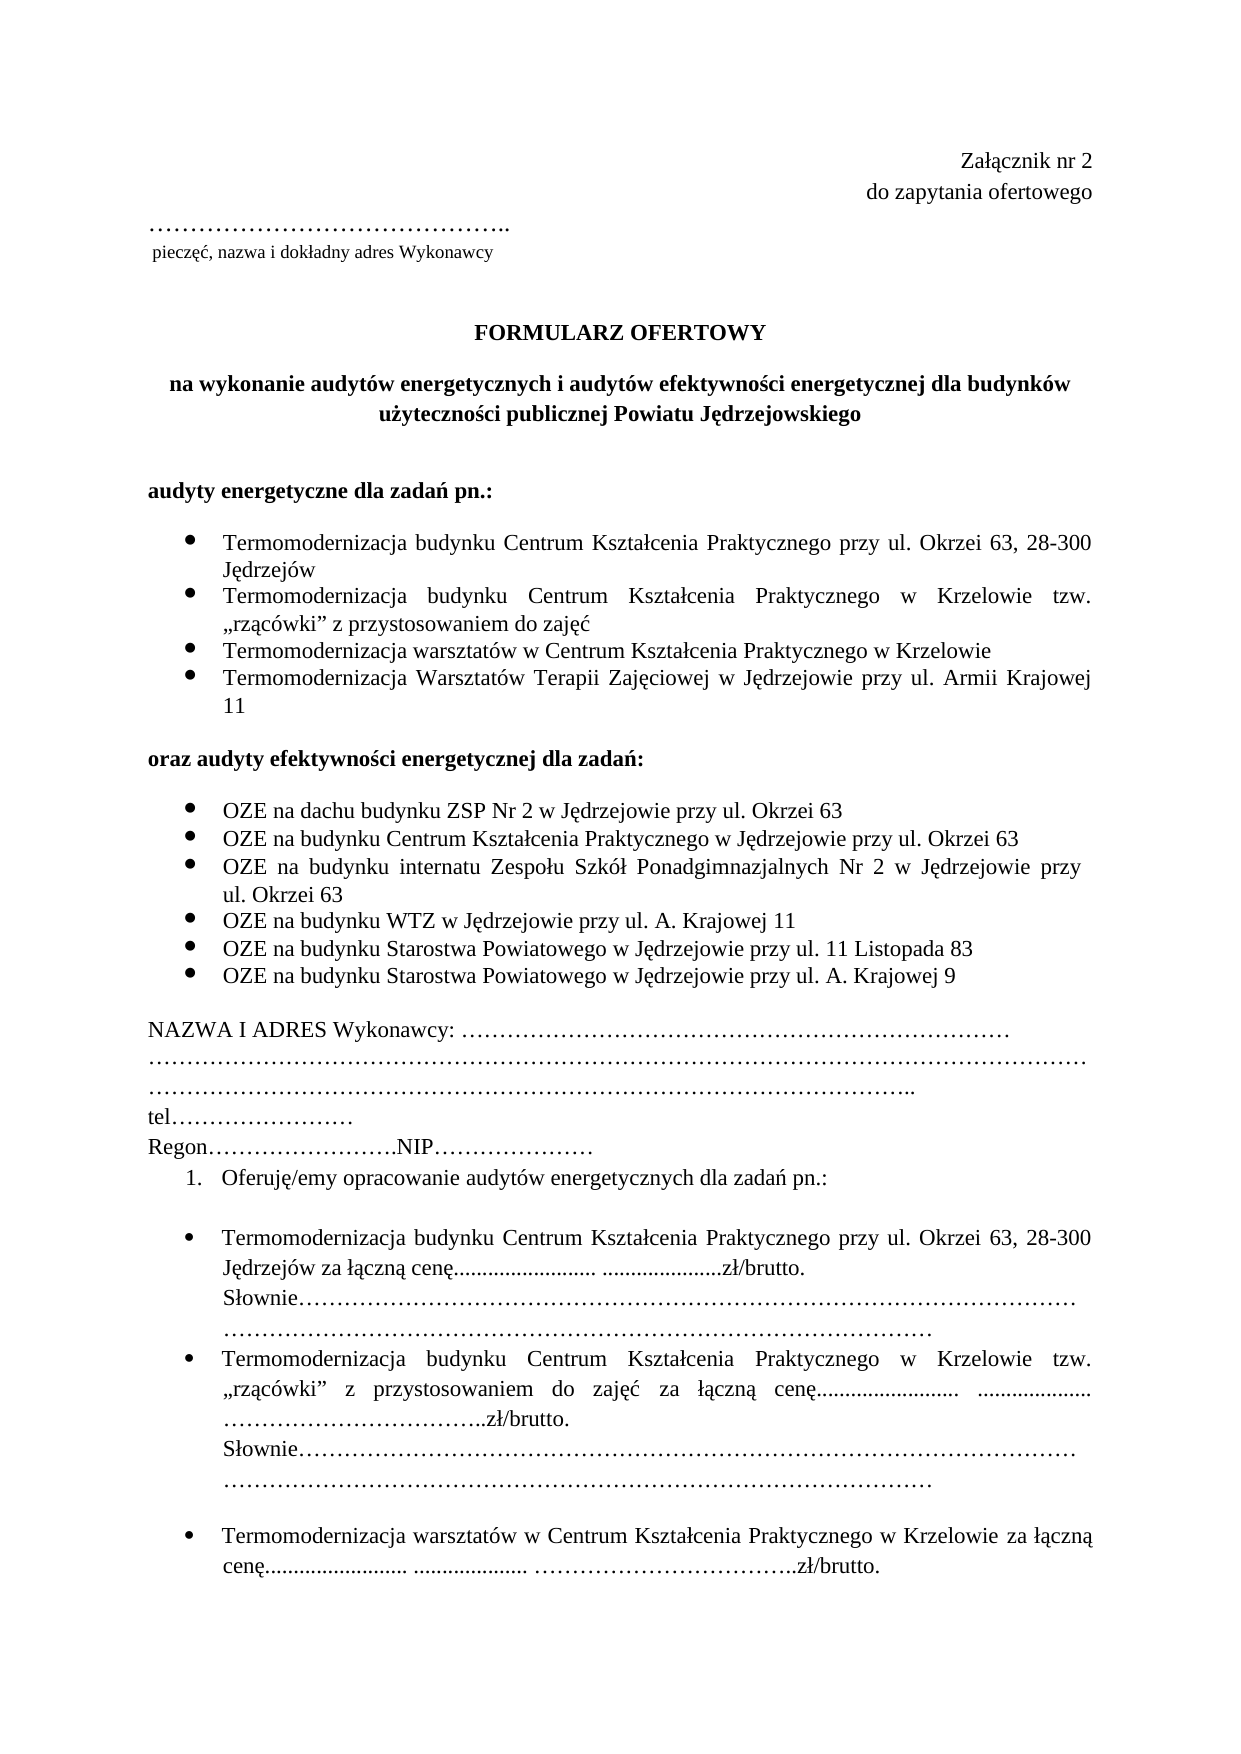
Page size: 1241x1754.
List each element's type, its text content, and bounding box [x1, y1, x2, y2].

list Termomodernizacja budynku Centrum Kształcenia Praktycznego przy ul. Okrzei 63, 28-300 Jędrzejów [185, 528, 1093, 583]
text pieczęć, nazwa i dokładny adres Wykonawcy [148, 241, 1093, 263]
list Termomodernizacja Warsztatów Terapii Zajęciowej w Jędrzejowie przy ul. Armii Krajowej 11 [185, 664, 1093, 718]
text Regon…………………….NIP………………… [148, 1133, 1093, 1160]
list Termomodernizacja budynku Centrum Kształcenia Praktycznego w Krzelowie tzw. „rzącówki” z przystosowaniem do zajęć [185, 583, 1093, 637]
list OZE na budynku Centrum Kształcenia Praktycznego w Jędrzejowie przy ul. Okrzei 63 [185, 825, 1093, 853]
list Słownie…………………………………………………………………………………………………………………………………………………………………………… [223, 1284, 1093, 1341]
text FORMULARZ OFERTOWY [148, 319, 1093, 345]
text …………………………………….. [148, 208, 1093, 237]
text NAZWA I ADRES Wykonawcy: ……………………………………………………………… [148, 1016, 1093, 1043]
list Termomodernizacja warsztatów w Centrum Kształcenia Praktycznego w Krzelowie [185, 637, 1093, 664]
text na wykonanie audytów energetycznych i audytów efektywności energetycznej dla budynków użyteczności publicznej Powiatu Jędrzejowskiego [148, 370, 1093, 426]
list OZE na budynku Starostwa Powiatowego w Jędrzejowie przy ul. 11 Listopada 83 [185, 935, 1093, 962]
text Załącznik nr 2 [148, 148, 1093, 174]
text oraz audyty efektywności energetycznej dla zadań: [148, 745, 1093, 771]
text …………………………………………………………………………………………………………………………………………………………………………………………………….. [148, 1043, 1093, 1099]
list OZE na budynku WTZ w Jędrzejowie przy ul. A. Krajowej 11 [185, 907, 1093, 935]
text tel…………………… [148, 1103, 1093, 1129]
list Termomodernizacja budynku Centrum Kształcenia Praktycznego przy ul. Okrzei 63, 28-300 Jędrzejów za łączną cenę......................... .....................zł/brutto. [185, 1224, 1093, 1281]
list OZE na dachu budynku ZSP Nr 2 w Jędrzejowie przy ul. Okrzei 63 [185, 797, 1093, 825]
list Słownie…………………………………………………………………………………………………………………………………………………………………………… [223, 1436, 1093, 1492]
list Termomodernizacja warsztatów w Centrum Kształcenia Praktycznego w Krzelowie za łączną cenę......................... .................... ……………………………..zł/brutto. [185, 1522, 1093, 1579]
text audyty energetyczne dla zadań pn.: [148, 477, 1093, 504]
list Oferuję/emy opracowanie audytów energetycznych dla zadań pn.: [185, 1164, 1093, 1190]
list OZE na budynku internatu Zespołu Szkół Ponadgimnazjalnych Nr 2 w Jędrzejowie przy ul. Okrzei 63 [185, 853, 1093, 907]
list OZE na budynku Starostwa Powiatowego w Jędrzejowie przy ul. A. Krajowej 9 [185, 962, 1093, 990]
text do zapytania ofertowego [148, 178, 1093, 204]
list Termomodernizacja budynku Centrum Kształcenia Praktycznego w Krzelowie tzw. „rzącówki” z przystosowaniem do zajęć za łączną cenę......................... .................... ……………………………..zł/brutto. [185, 1345, 1093, 1432]
